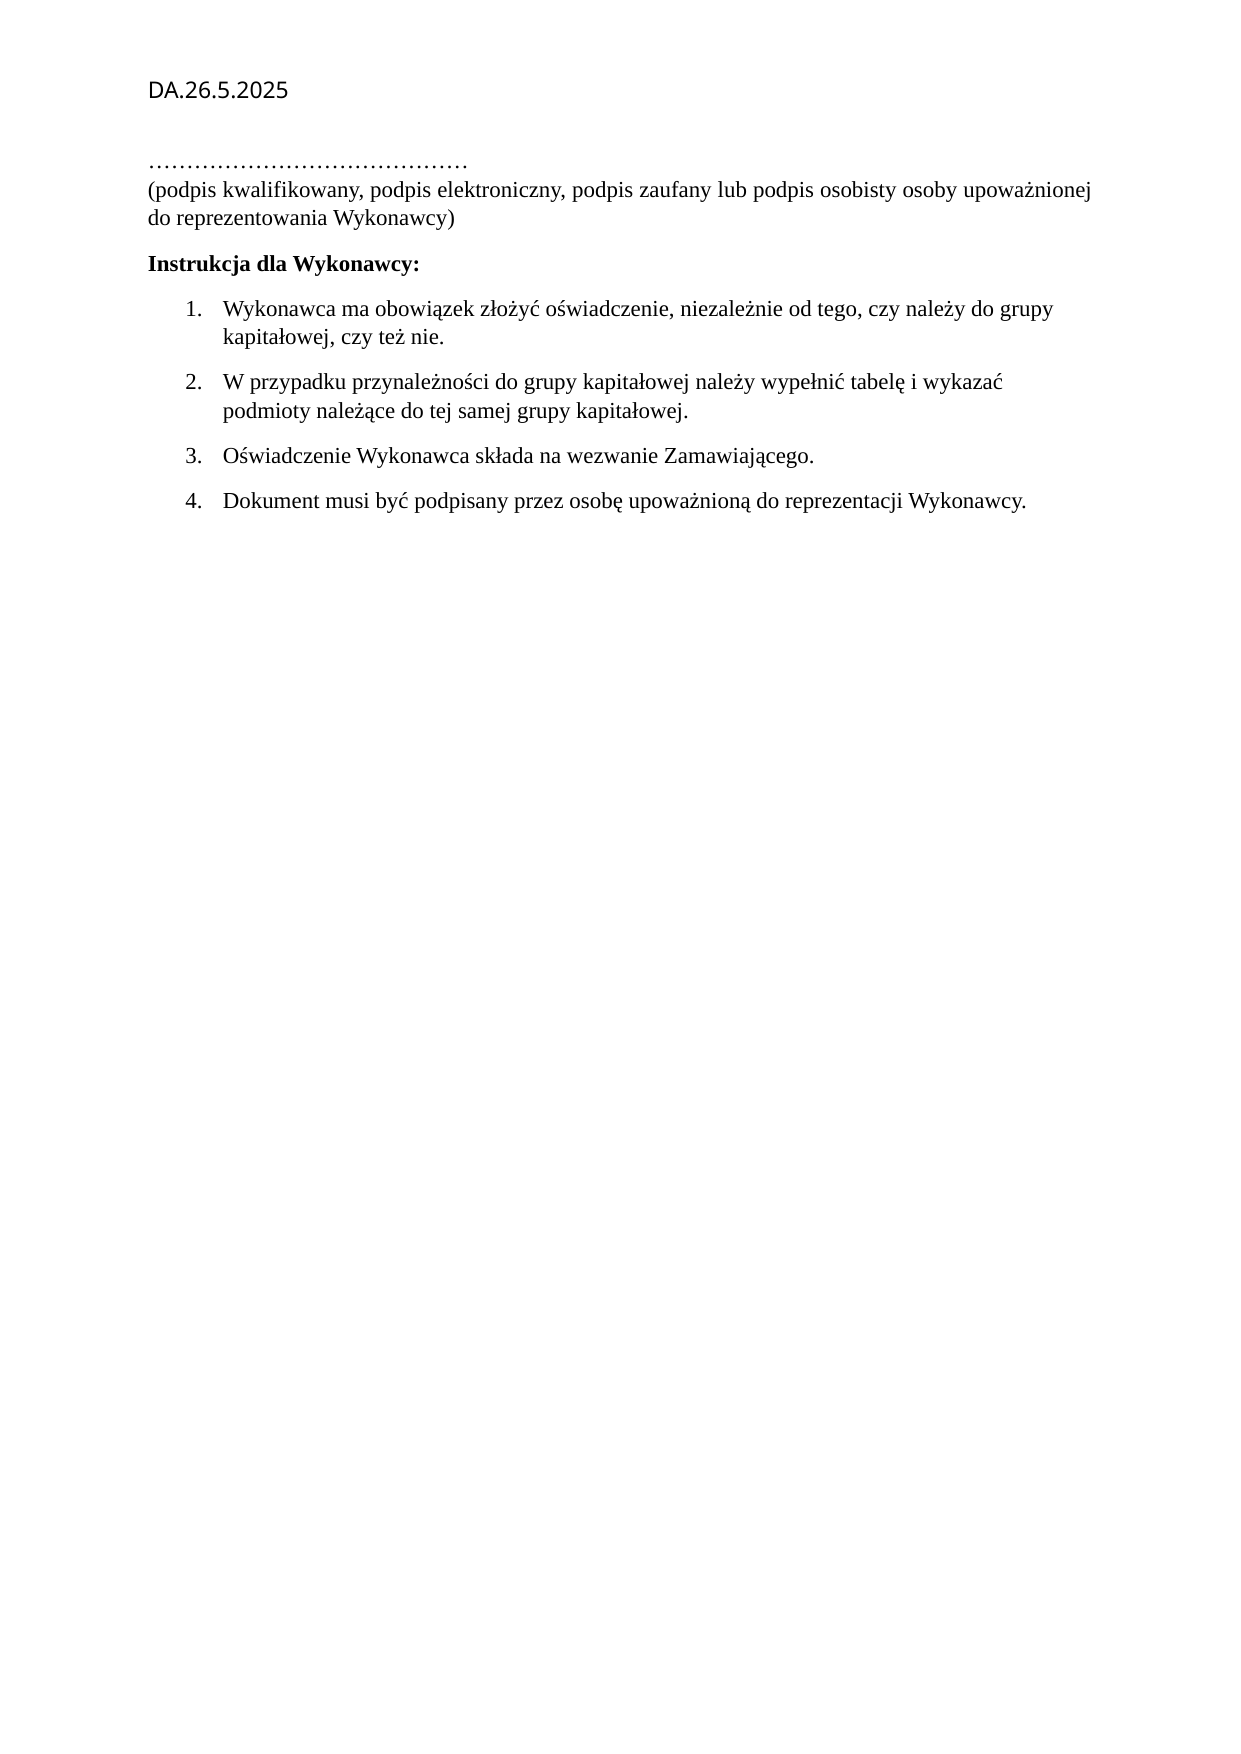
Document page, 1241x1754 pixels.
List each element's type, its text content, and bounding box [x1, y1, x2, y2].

list Wykonawca ma obowiązek złożyć oświadczenie, niezależnie od tego, czy należy do grupy kapitałowej, czy też nie. [185, 295, 1093, 349]
text Instrukcja dla Wykonawcy: [148, 249, 1093, 276]
list Oświadczenie Wykonawca składa na wezwanie Zamawiającego. [185, 442, 1093, 468]
list W przypadku przynależności do grupy kapitałowej należy wypełnić tabelę i wykazać podmioty należące do tej samej grupy kapitałowej. [185, 368, 1093, 423]
text …………………………………… (podpis kwalifikowany, podpis elektroniczny, podpis zaufany lub podpis osobisty osoby upoważnionej do reprezentowania Wykonawcy) [148, 148, 1093, 231]
list Dokument musi być podpisany przez osobę upoważnioną do reprezentacji Wykonawcy. [185, 487, 1093, 513]
